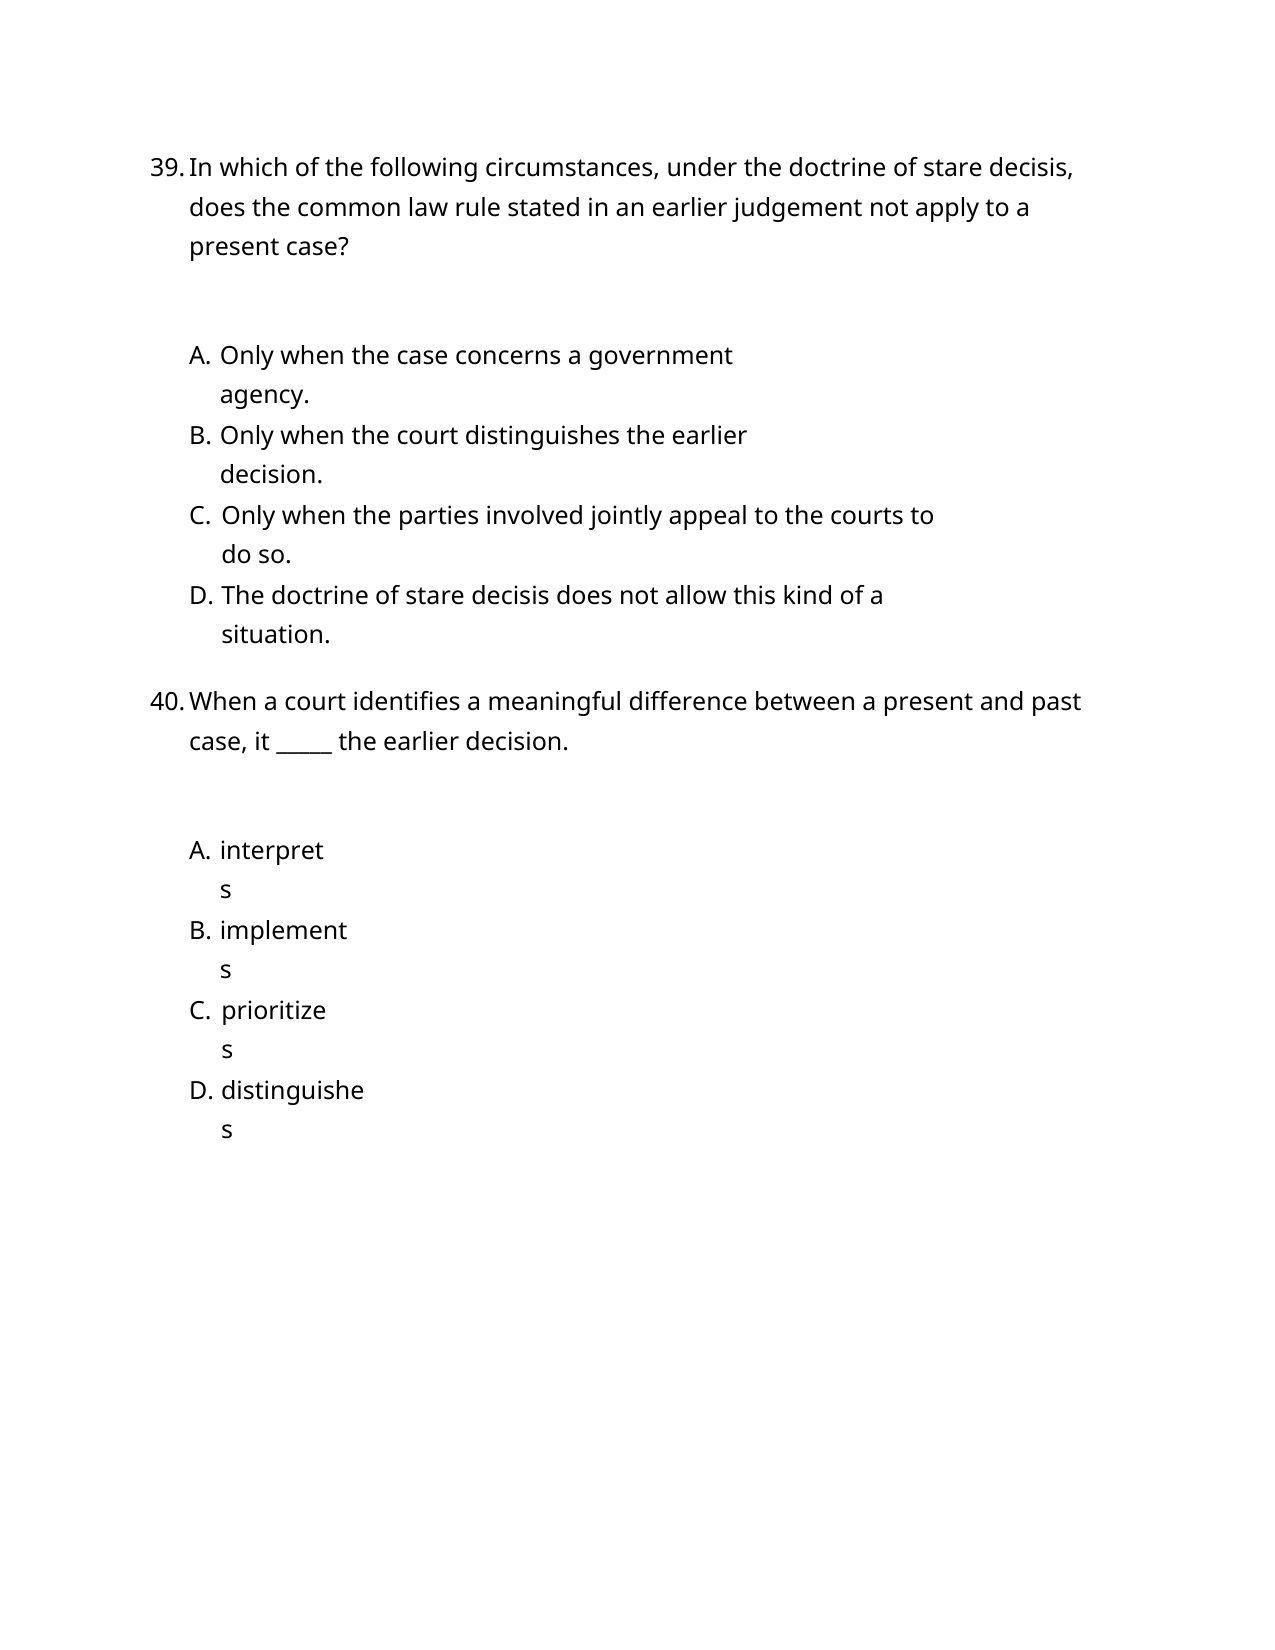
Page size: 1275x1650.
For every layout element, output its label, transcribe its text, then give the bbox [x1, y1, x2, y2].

table_header 40. [150, 684, 189, 1150]
table_header When a court identifies a meaningful difference between a present and past case, it _____ the earlier decision. [189, 684, 1125, 1150]
table_header In which of the following circumstances, under the doctrine of stare decisis, does the common law rule stated in an earlier judgement not apply to a present case? [189, 150, 1125, 655]
table_header 39. [150, 150, 189, 655]
